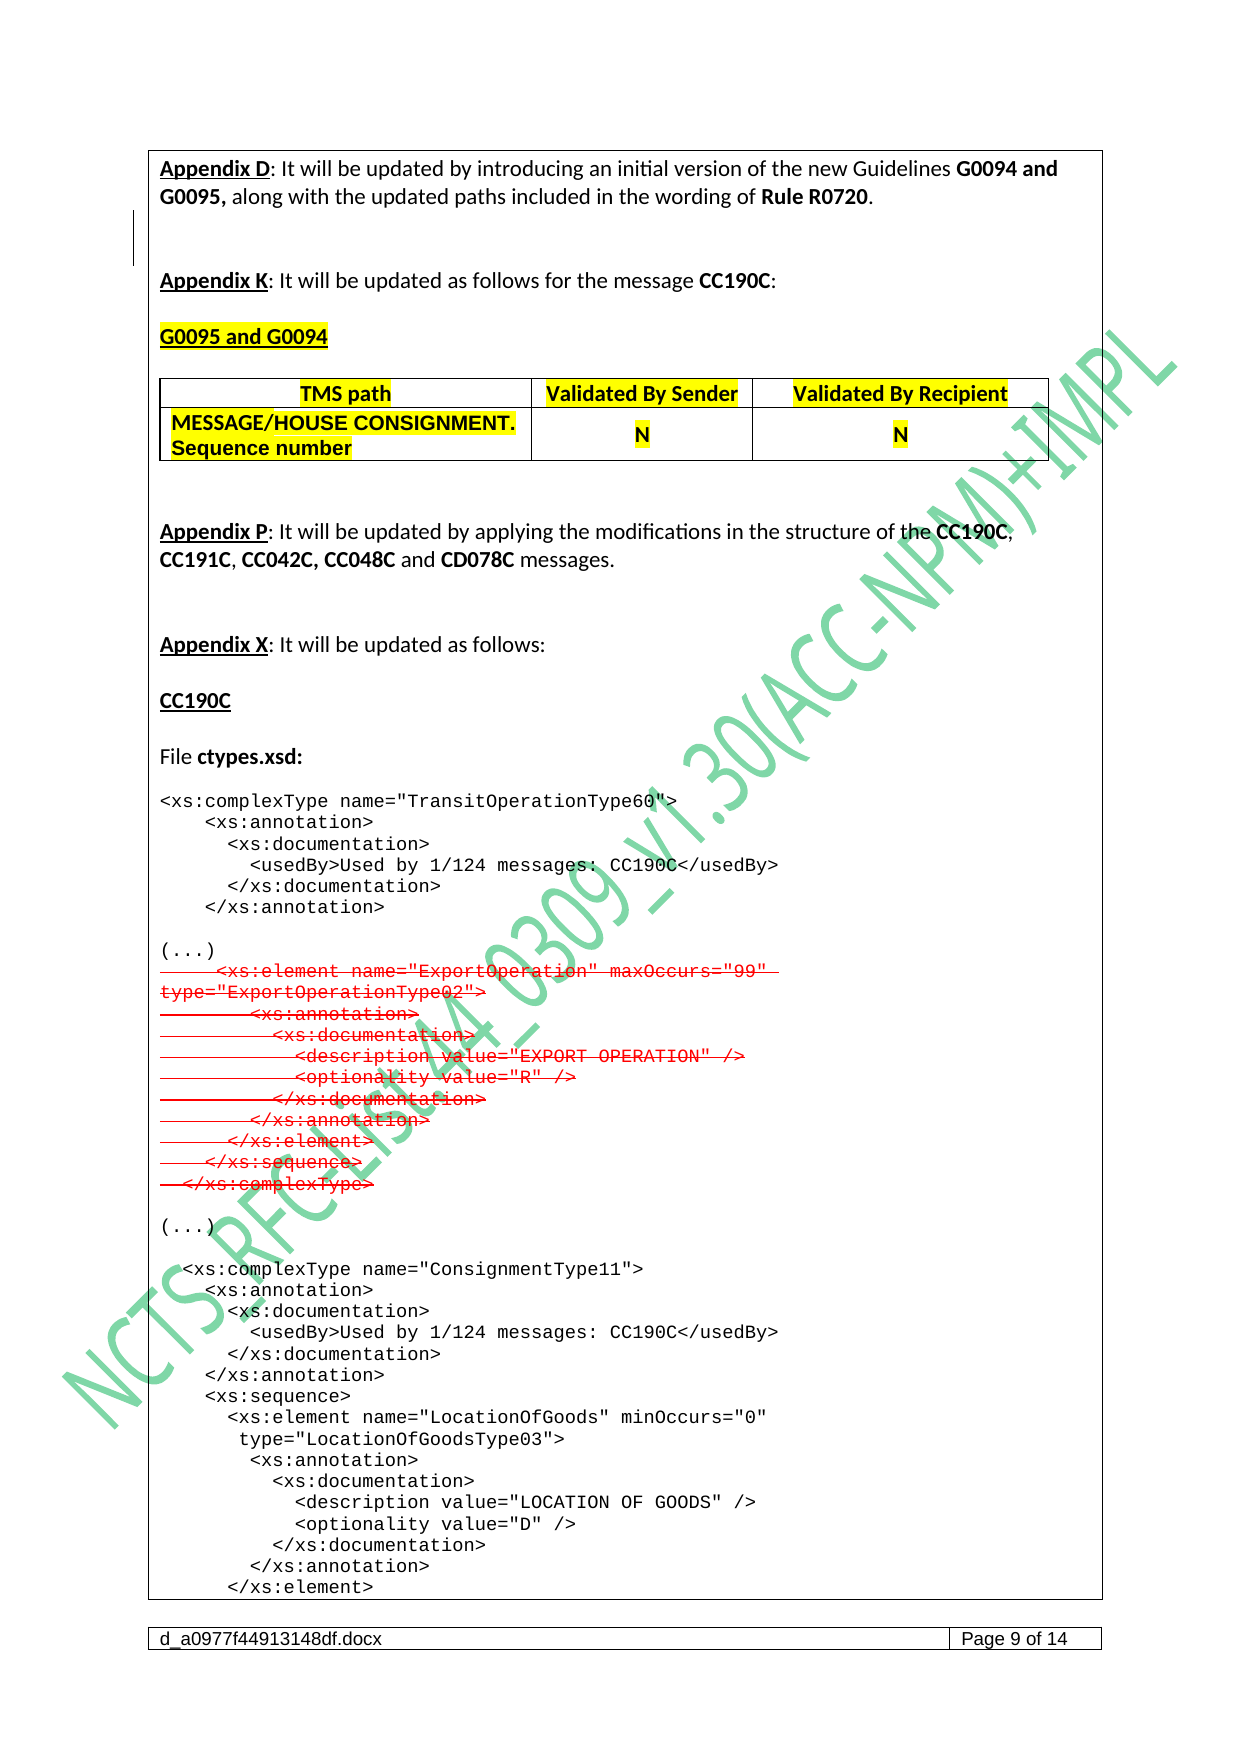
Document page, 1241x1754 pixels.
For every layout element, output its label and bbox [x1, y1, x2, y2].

table_header [149, 151, 1102, 1599]
